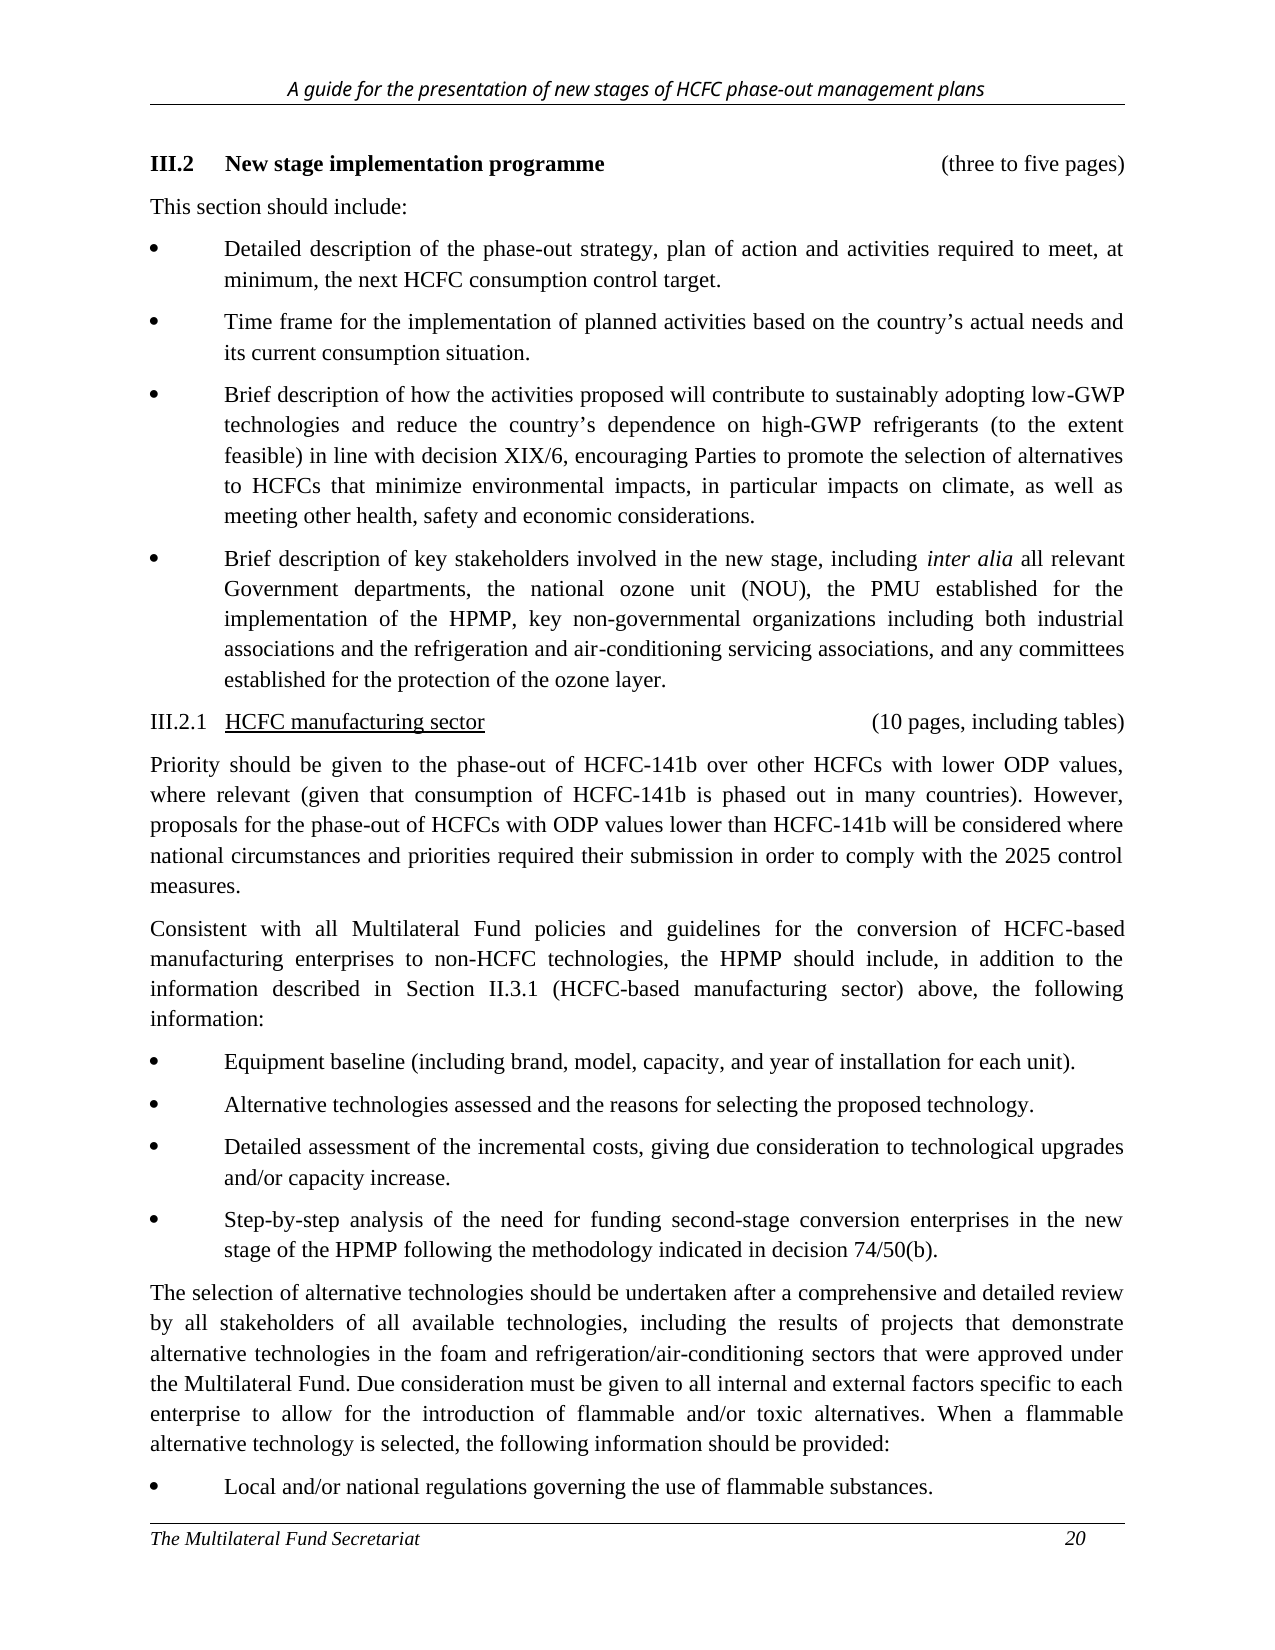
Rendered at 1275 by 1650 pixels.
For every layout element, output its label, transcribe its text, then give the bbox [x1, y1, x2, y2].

list Detailed description of the phase-out strategy, plan of action and activities required to meet, at minimum, the next HCFC consumption control target. [150, 235, 1125, 292]
subtitle This section should include: [150, 193, 1125, 219]
subtitle III.2 New stage implementation programme (three to five pages) [150, 150, 1125, 176]
text The selection of alternative technologies should be undertaken after a comprehensive and detailed review by all stakeholders of all available technologies, including the results of projects that demonstrate alternative technologies in the foam and refrigeration/air-conditioning sectors that were approved under the Multilateral Fund. Due consideration must be given to all internal and external factors specific to each enterprise to allow for the introduction of flammable and/or toxic alternatives. When a flammable alternative technology is selected, the following information should be provided: [150, 1279, 1125, 1457]
list Local and/or national regulations governing the use of flammable substances. [150, 1473, 1125, 1499]
list Brief description of how the activities proposed will contribute to sustainably adopting low-GWP technologies and reduce the country’s dependence on high-GWP refrigerants (to the extent feasible) in line with decision XIX/6, encouraging Parties to promote the selection of alternatives to HCFCs that minimize environmental impacts, in particular impacts on climate, as well as meeting other health, safety and economic considerations. [150, 381, 1125, 528]
list Equipment baseline (including brand, model, capacity, and year of installation for each unit). [150, 1048, 1125, 1074]
list Step-by-step analysis of the need for funding second-stage conversion enterprises in the new stage of the HPMP following the methodology indicated in decision 74/50(b). [150, 1206, 1125, 1263]
list Time frame for the implementation of planned activities based on the country’s actual needs and its current consumption situation. [150, 308, 1125, 365]
subtitle Consistent with all Multilateral Fund policies and guidelines for the conversion of HCFC-based manufacturing enterprises to non-HCFC technologies, the HPMP should include, in addition to the information described in Section II.3.1 (HCFC-based manufacturing sector) above, the following information: [150, 914, 1125, 1032]
subtitle Priority should be given to the phase-out of HCFC-141b over other HCFCs with lower ODP values, where relevant (given that consumption of HCFC-141b is phased out in many countries). However, proposals for the phase-out of HCFCs with ODP values lower than HCFC-141b will be considered where national circumstances and priorities required their submission in order to comply with the 2025 control measures. [150, 751, 1125, 898]
list Brief description of key stakeholders involved in the new stage, including inter alia all relevant Government departments, the national ozone unit (NOU), the PMU established for the implementation of the HPMP, key non-governmental organizations including both industrial associations and the refrigeration and air-conditioning servicing associations, and any committees established for the protection of the ozone layer. [150, 545, 1125, 692]
text III.2.1 HCFC manufacturing sector (10 pages, including tables) [150, 708, 1125, 735]
list Detailed assessment of the incremental costs, giving due consideration to technological upgrades and/or capacity increase. [150, 1133, 1125, 1190]
list Alternative technologies assessed and the reasons for selecting the proposed technology. [150, 1091, 1125, 1117]
